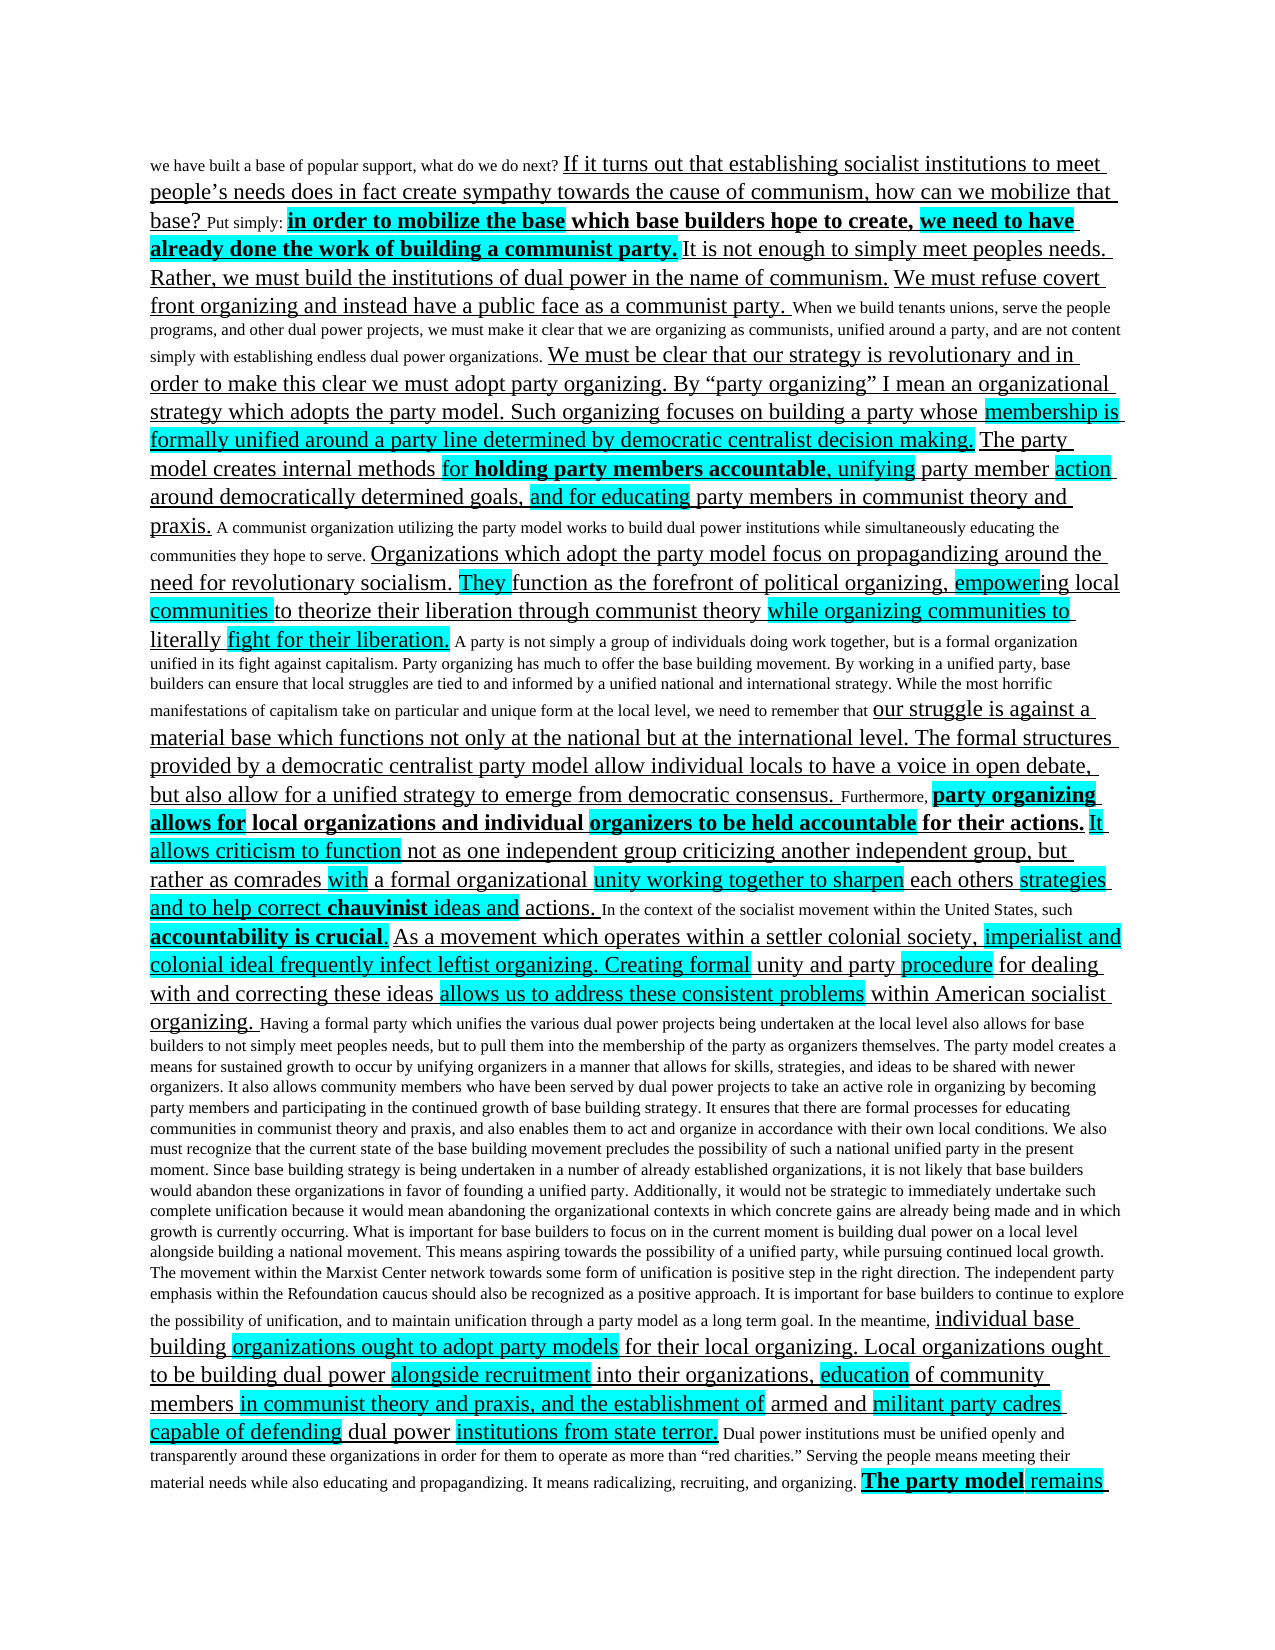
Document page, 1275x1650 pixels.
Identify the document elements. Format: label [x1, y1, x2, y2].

text [150, 422, 1125, 1494]
text [150, 150, 1125, 421]
